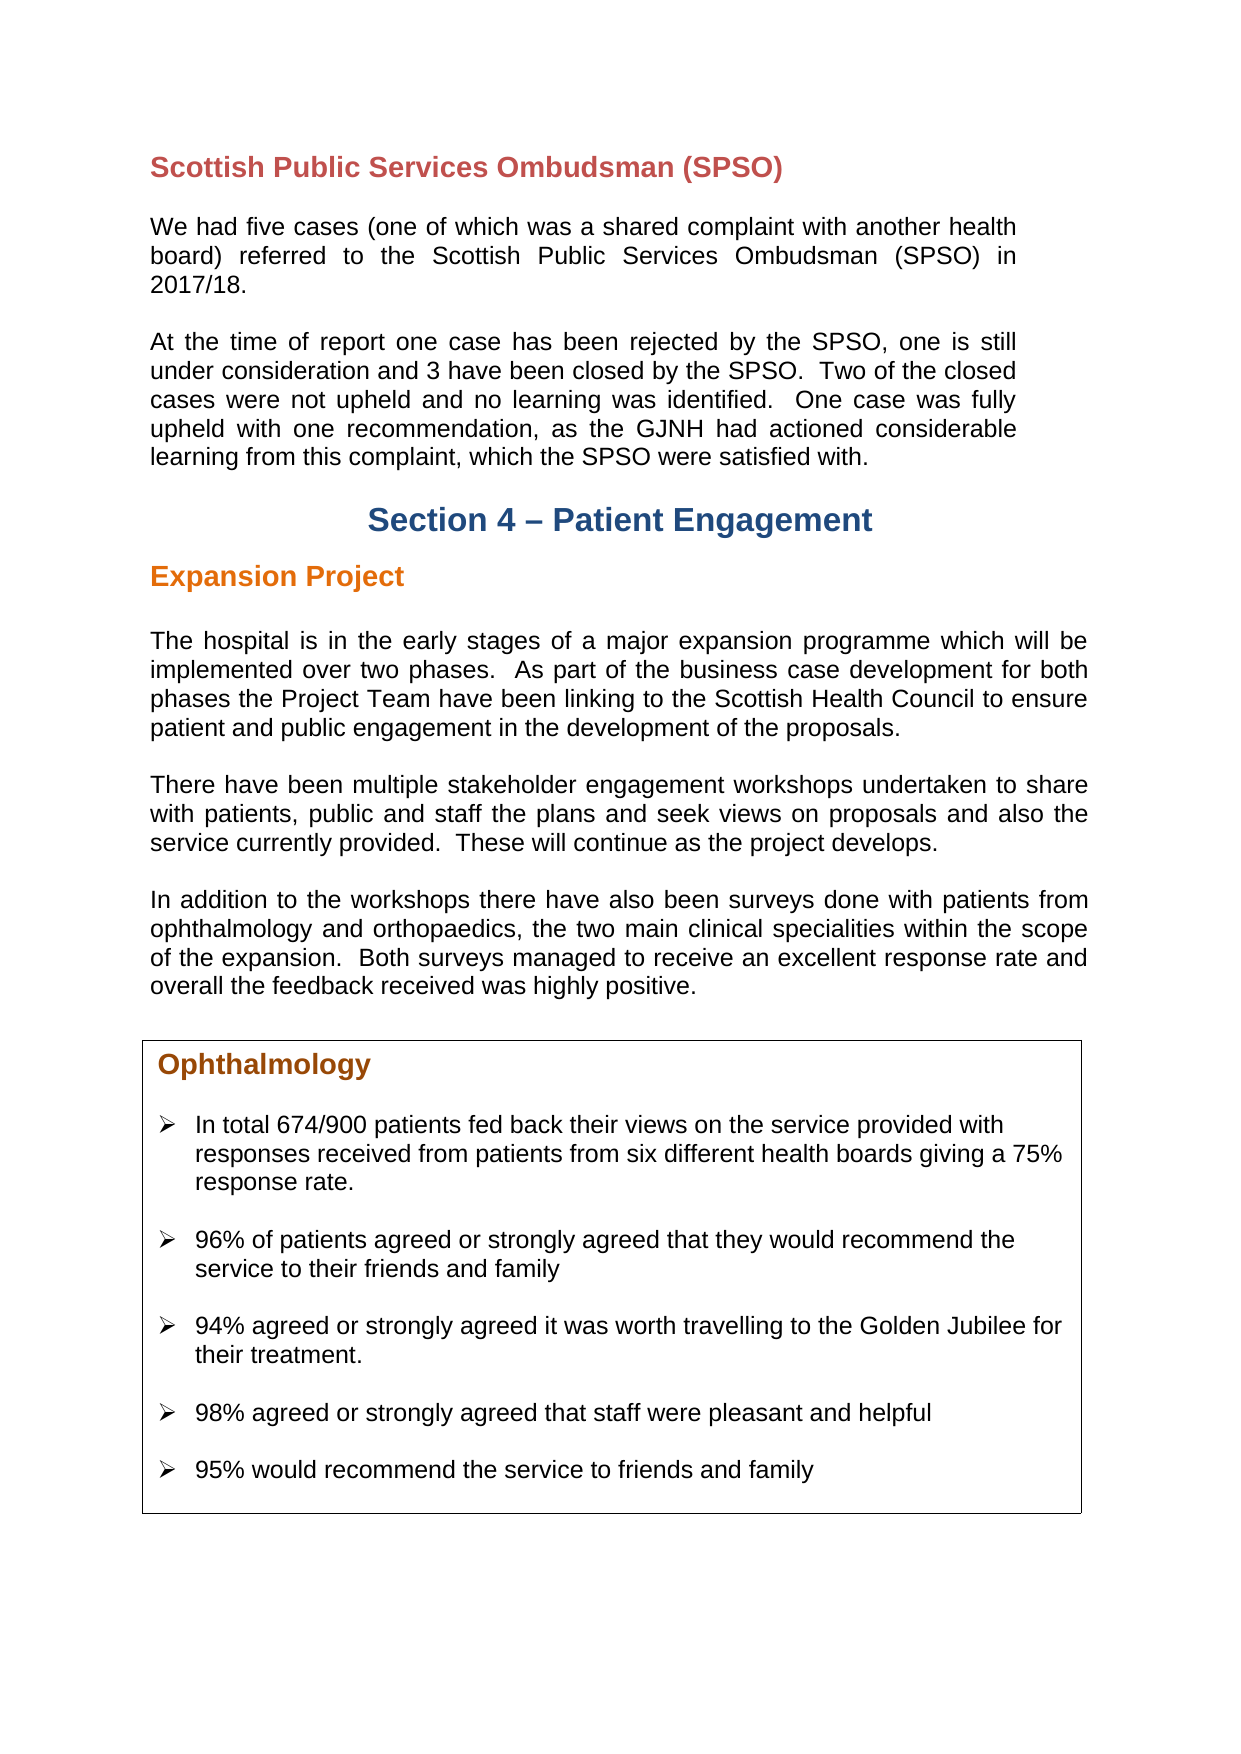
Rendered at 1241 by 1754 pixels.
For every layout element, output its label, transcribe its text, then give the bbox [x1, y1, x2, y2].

subtitle Section 4 – Patient Engagement [150, 500, 1090, 538]
subtitle Expansion Project [150, 559, 1090, 593]
text There have been multiple stakeholder engagement workshops undertaken to share with patients, public and staff the plans and seek views on proposals and also the service currently provided. These will continue as the project develops. [150, 770, 1090, 856]
subtitle Scottish Public Services Ombudsman (SPSO) [150, 150, 1090, 183]
text The hospital is in the early stages of a major expansion programme which will be implemented over two phases. As part of the business case development for both phases the Project Team have been linking to the Scottish Health Council to ensure patient and public engagement in the development of the proposals. [150, 626, 1090, 741]
text At the time of report one case has been rejected by the SPSO, one is still under consideration and 3 have been closed by the SPSO. Two of the closed cases were not upheld and no learning was identified. One case was fully upheld with one recommendation, as the GJNH had actioned considerable learning from this complaint, which the SPSO were satisfied with. [150, 327, 1018, 471]
text In addition to the workshops there have also been surveys done with patients from ophthalmology and orthopaedics, the two main clinical specialities within the scope of the expansion. Both surveys managed to receive an excellent response rate and overall the feedback received was highly positive. [150, 885, 1090, 1000]
text We had five cases (one of which was a shared complaint with another health board) referred to the Scottish Public Services Ombudsman (SPSO) in 2017/18. [150, 212, 1018, 298]
